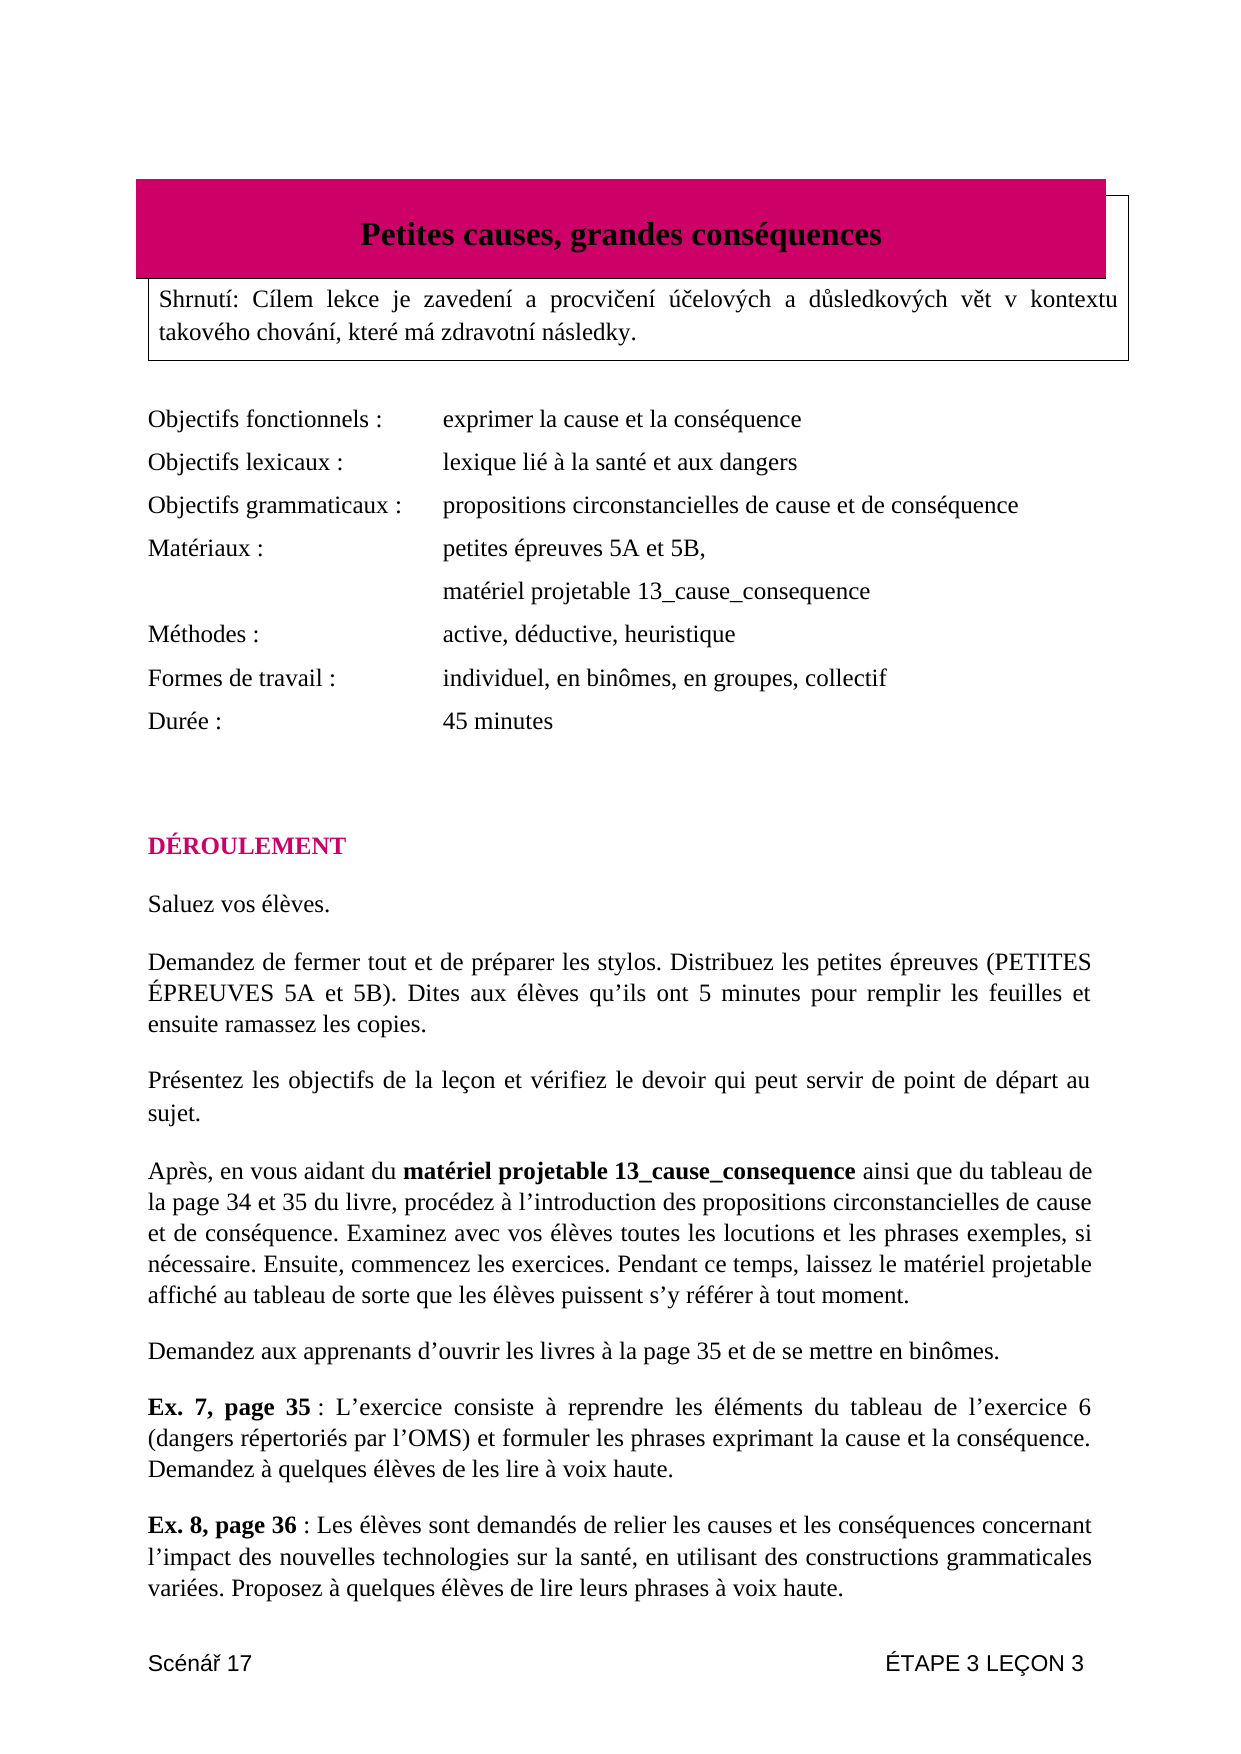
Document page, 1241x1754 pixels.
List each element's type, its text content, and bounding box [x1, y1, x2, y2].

text Méthodes : active, déductive, heuristique [148, 619, 1093, 648]
text Durée : 45 minutes [148, 706, 1093, 734]
text Présentez les objectifs de la leçon et vérifiez le devoir qui peut servir de point de départ au sujet. [148, 1065, 1093, 1127]
text Objectifs fonctionnels : exprimer la cause et la conséquence [148, 404, 1093, 433]
text matériel projetable 13_cause_consequence [148, 576, 1093, 605]
text Formes de travail : individuel, en binômes, en groupes, collectif [148, 663, 1093, 691]
text Objectifs grammaticaux : propositions circonstancielles de cause et de conséquence [148, 490, 1093, 519]
text Demandez aux apprenants d’ouvrir les livres à la page 35 et de se mettre en binômes. [148, 1336, 1093, 1365]
text Saluez vos élèves. [148, 889, 1093, 918]
text Demandez de fermer tout et de préparer les stylos. Distribuez les petites épreuves (PETITES ÉPREUVES 5A et 5B). Dites aux élèves qu’ils ont 5 minutes pour remplir les feuilles et ensuite ramassez les copies. [148, 947, 1093, 1038]
text Matériaux : petites épreuves 5A et 5B, [148, 533, 1093, 562]
table_header Petites causes, grandes conséquences [136, 179, 1106, 278]
text Ex. 8, page 36 : Les élèves sont demandés de relier les causes et les conséquences concernant l’impact des nouvelles technologies sur la santé, en utilisant des constructions grammaticales variées. Proposez à quelques élèves de lire leurs phrases à voix haute. [148, 1511, 1093, 1601]
text Ex. 7, page 35 : L’exercice consiste à reprendre les éléments du tableau de l’exercice 6 (dangers répertoriés par l’OMS) et formuler les phrases exprimant la cause et la conséquence. Demandez à quelques élèves de les lire à voix haute. [148, 1392, 1093, 1483]
text Après, en vous aidant du matériel projetable 13_cause_consequence ainsi que du tableau de la page 34 et 35 du livre, procédez à l’introduction des propositions circonstancielles de cause et de conséquence. Examinez avec vos élèves toutes les locutions et les phrases exemples, si nécessaire. Ensuite, commencez les exercices. Pendant ce temps, laissez le matériel projetable affiché au tableau de sorte que les élèves puissent s’y référer à tout moment. [148, 1156, 1093, 1309]
text DÉROULEMENT [148, 831, 1093, 860]
text Objectifs lexicaux : lexique lié à la santé et aux dangers [148, 447, 1093, 476]
table_header Shrnutí: Cílem lekce je zavedení a procvičení účelových a důsledkových vět v kontextu takového chování, které má zdravotní následky. [149, 196, 1128, 360]
